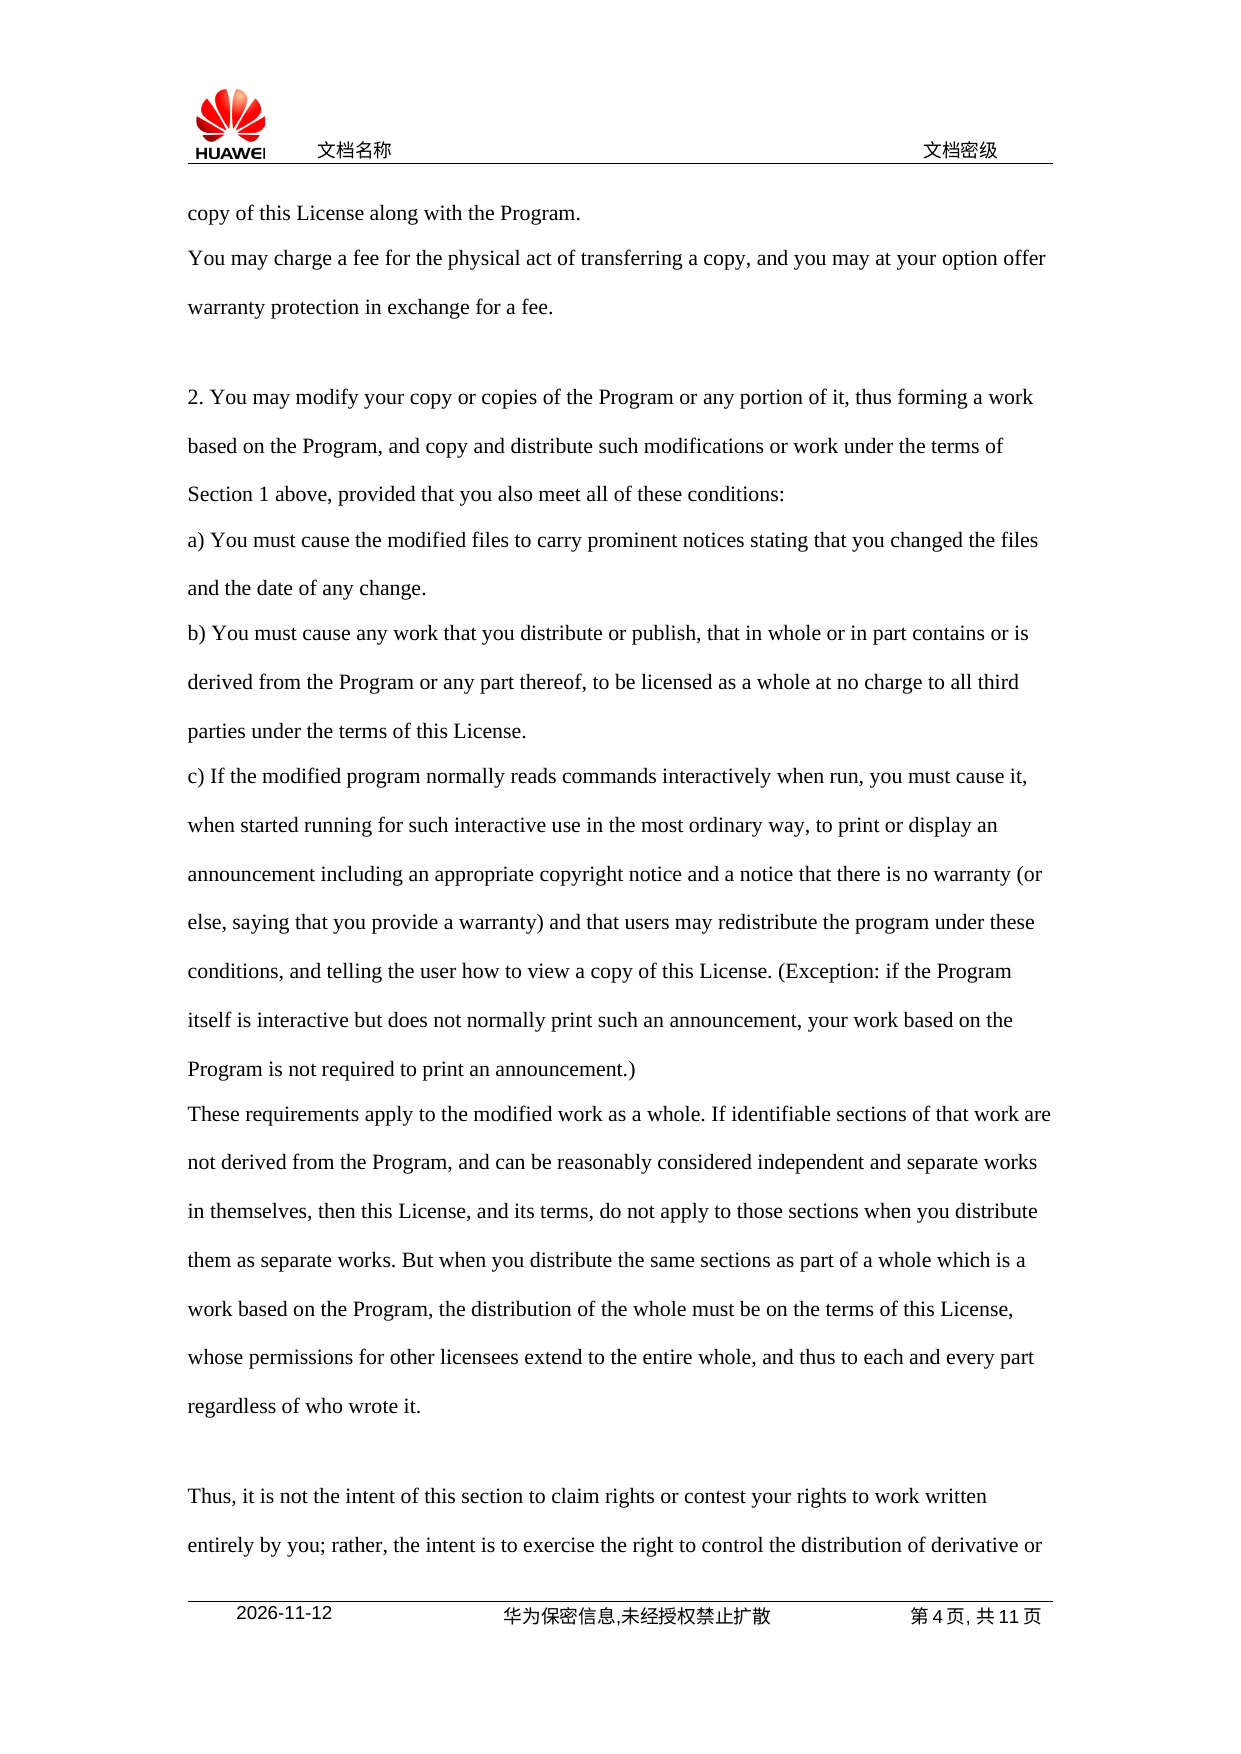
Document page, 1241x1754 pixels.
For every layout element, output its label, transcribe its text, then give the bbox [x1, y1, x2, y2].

picture [196, 89, 265, 159]
text a) You must cause the modified files to carry prominent notices stating that you changed the files and the date of any change. [187, 523, 1053, 604]
text These requirements apply to the modified work as a whole. If identifiable sections of that work are not derived from the Program, and can be reasonably considered independent and separate works in themselves, then this License, and its terms, do not apply to those sections when you distribute them as separate works. But when you distribute the same sections as part of a whole which is a work based on the Program, the distribution of the whole must be on the terms of this License, whose permissions for other licensees extend to the entire whole, and thus to each and every part regardless of who wrote it. [187, 1097, 1053, 1422]
text b) You must cause any work that you distribute or publish, that in whole or in part contains or is derived from the Program or any part thereof, to be licensed as a whole at no charge to all third parties under the terms of this License. [187, 617, 1053, 747]
text You may charge a fee for the physical act of transferring a copy, and you may at your option offer warranty protection in exchange for a fee. [187, 241, 1053, 323]
text c) If the modified program normally reads commands interactively when run, you must cause it, when started running for such interactive use in the most ordinary way, to print or display an announcement including an appropriate copyright notice and a notice that there is no warranty (or else, saying that you provide a warranty) and that users may redistribute the program under these conditions, and telling the user how to view a copy of this License. (Exception: if the Program itself is interactive but does not normally print such an announcement, your work based on the Program is not required to print an announcement.) [187, 759, 1053, 1084]
text 2. You may modify your copy or copies of the Program or any portion of it, thus forming a work based on the Program, and copy and distribute such modifications or work under the terms of Section 1 above, provided that you also meet all of these conditions: [187, 380, 1053, 510]
